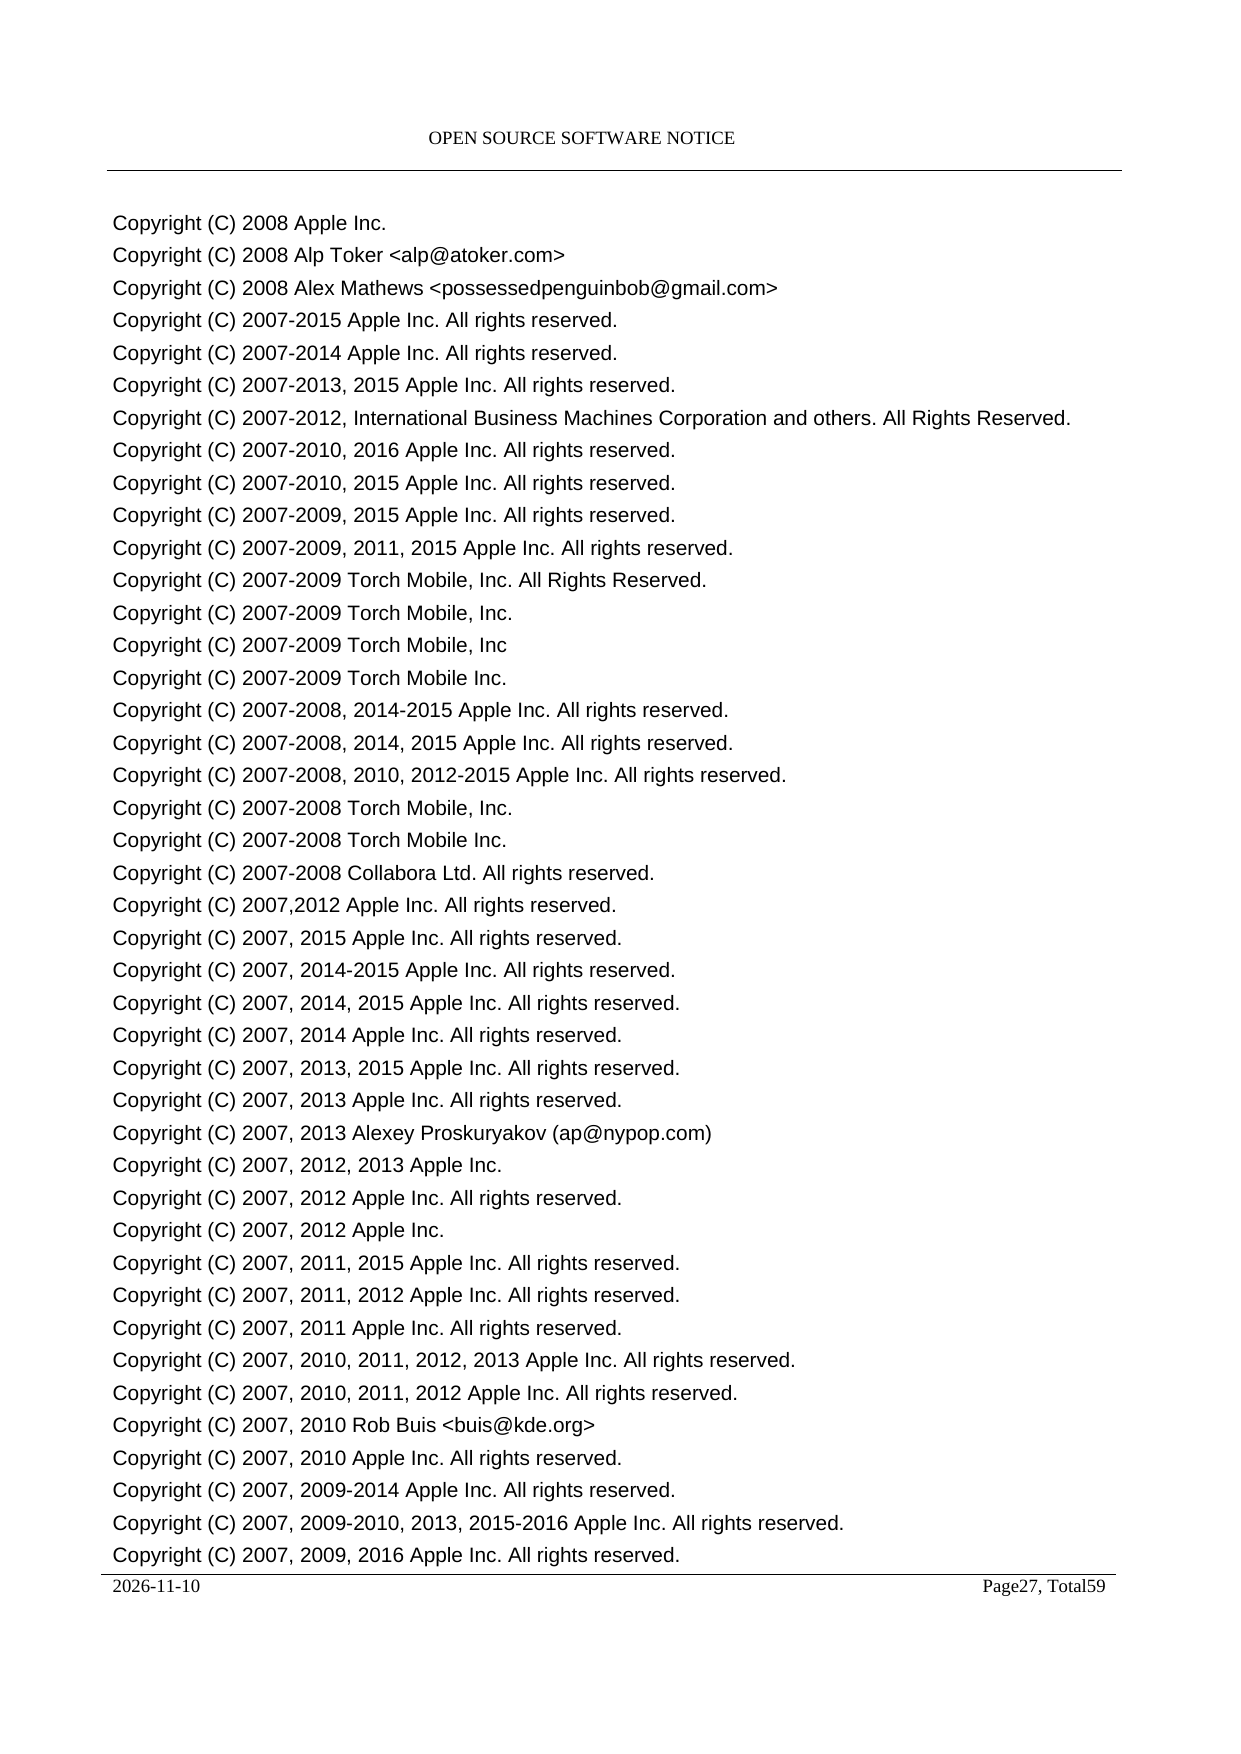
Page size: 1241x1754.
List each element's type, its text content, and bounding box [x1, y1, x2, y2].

text Copyright (C) 2007, 2009-2014 Apple Inc. All rights reserved. [112, 1474, 1128, 1506]
text Copyright (C) 2007, 2014-2015 Apple Inc. All rights reserved. [112, 954, 1128, 986]
text Copyright (C) 2007, 2015 Apple Inc. All rights reserved. [112, 921, 1128, 954]
text Copyright (C) 2007, 2012, 2013 Apple Inc. [112, 1149, 1128, 1181]
text Copyright (C) 2007, 2010 Apple Inc. All rights reserved. [112, 1441, 1128, 1474]
text Copyright (C) 2008 Alp Toker <alp@atoker.com> [112, 239, 1128, 271]
text Copyright (C) 2007, 2009, 2016 Apple Inc. All rights reserved. [112, 1539, 1128, 1571]
text Copyright (C) 2007-2009, 2015 Apple Inc. All rights reserved. [112, 499, 1128, 531]
text Copyright (C) 2007-2009 Torch Mobile, Inc. All Rights Reserved. [112, 564, 1128, 596]
text Copyright (C) 2007,2012 Apple Inc. All rights reserved. [112, 889, 1128, 921]
text Copyright (C) 2007, 2013 Alexey Proskuryakov (ap@nypop.com) [112, 1116, 1128, 1149]
text Copyright (C) 2007, 2013 Apple Inc. All rights reserved. [112, 1084, 1128, 1116]
text Copyright (C) 2007, 2010, 2011, 2012 Apple Inc. All rights reserved. [112, 1376, 1128, 1409]
text Copyright (C) 2007, 2014 Apple Inc. All rights reserved. [112, 1019, 1128, 1051]
text Copyright (C) 2007-2012, International Business Machines Corporation and others. All Rights Reserved. [112, 401, 1128, 434]
text Copyright (C) 2008 Apple Inc. [112, 206, 1128, 239]
text Copyright (C) 2007, 2010, 2011, 2012, 2013 Apple Inc. All rights reserved. [112, 1344, 1128, 1376]
text Copyright (C) 2007, 2011 Apple Inc. All rights reserved. [112, 1311, 1128, 1344]
text Copyright (C) 2007-2008 Torch Mobile, Inc. [112, 791, 1128, 824]
text Copyright (C) 2007-2009 Torch Mobile Inc. [112, 661, 1128, 694]
text Copyright (C) 2007, 2012 Apple Inc. [112, 1214, 1128, 1246]
text Copyright (C) 2008 Alex Mathews <possessedpenguinbob@gmail.com> [112, 271, 1128, 304]
text Copyright (C) 2007-2013, 2015 Apple Inc. All rights reserved. [112, 369, 1128, 401]
text Copyright (C) 2007-2009, 2011, 2015 Apple Inc. All rights reserved. [112, 531, 1128, 564]
text Copyright (C) 2007, 2014, 2015 Apple Inc. All rights reserved. [112, 986, 1128, 1019]
text Copyright (C) 2007-2008, 2014-2015 Apple Inc. All rights reserved. [112, 694, 1128, 726]
text Copyright (C) 2007, 2010 Rob Buis <buis@kde.org> [112, 1409, 1128, 1441]
text Copyright (C) 2007-2010, 2015 Apple Inc. All rights reserved. [112, 466, 1128, 499]
text Copyright (C) 2007, 2011, 2015 Apple Inc. All rights reserved. [112, 1246, 1128, 1279]
text Copyright (C) 2007-2009 Torch Mobile, Inc [112, 629, 1128, 661]
text Copyright (C) 2007-2008, 2014, 2015 Apple Inc. All rights reserved. [112, 726, 1128, 759]
text Copyright (C) 2007-2008, 2010, 2012-2015 Apple Inc. All rights reserved. [112, 759, 1128, 791]
text Copyright (C) 2007, 2011, 2012 Apple Inc. All rights reserved. [112, 1279, 1128, 1311]
text Copyright (C) 2007-2008 Torch Mobile Inc. [112, 824, 1128, 856]
text Copyright (C) 2007, 2012 Apple Inc. All rights reserved. [112, 1181, 1128, 1214]
text Copyright (C) 2007-2015 Apple Inc. All rights reserved. [112, 304, 1128, 336]
text Copyright (C) 2007-2008 Collabora Ltd. All rights reserved. [112, 856, 1128, 889]
text Copyright (C) 2007-2010, 2016 Apple Inc. All rights reserved. [112, 434, 1128, 466]
text Copyright (C) 2007, 2009-2010, 2013, 2015-2016 Apple Inc. All rights reserved. [112, 1506, 1128, 1539]
text Copyright (C) 2007-2014 Apple Inc. All rights reserved. [112, 336, 1128, 369]
text Copyright (C) 2007, 2013, 2015 Apple Inc. All rights reserved. [112, 1051, 1128, 1084]
text Copyright (C) 2007-2009 Torch Mobile, Inc. [112, 596, 1128, 629]
